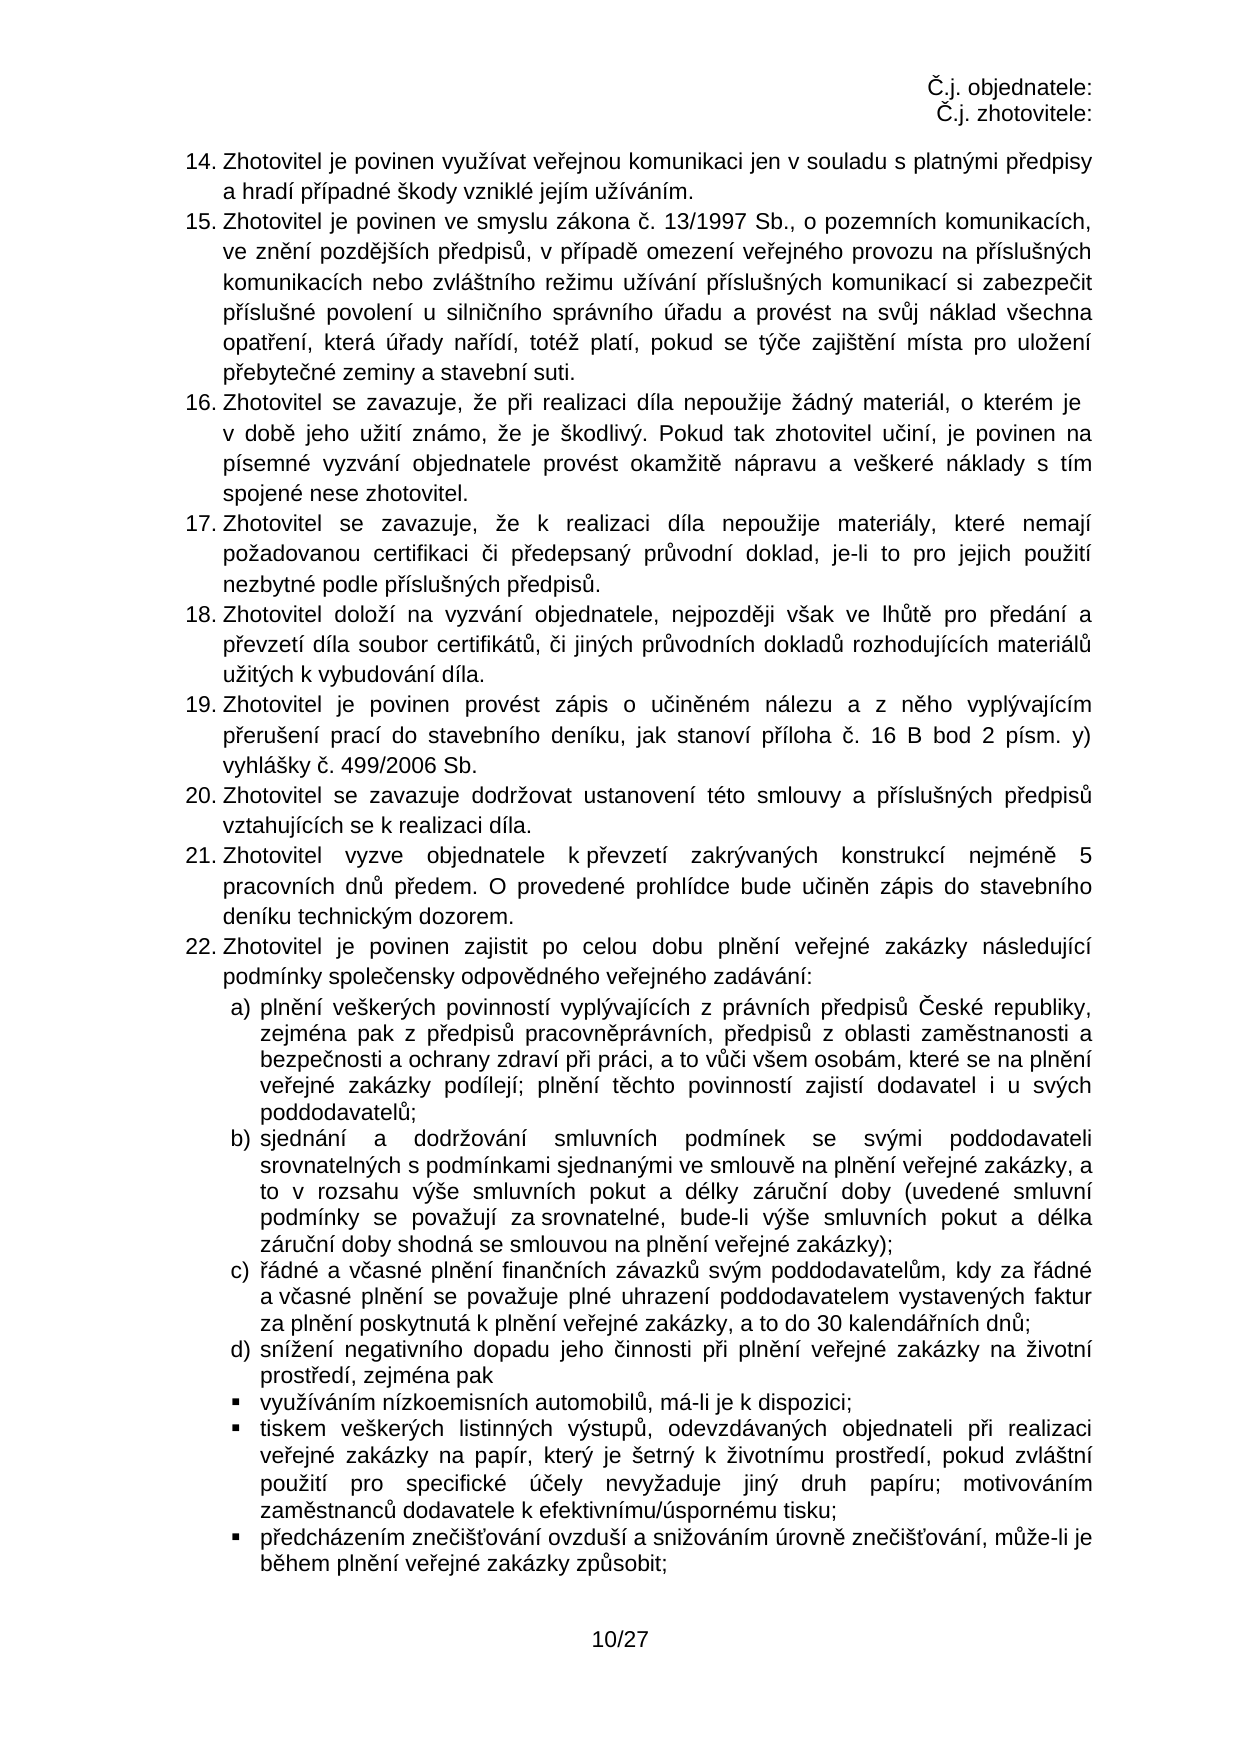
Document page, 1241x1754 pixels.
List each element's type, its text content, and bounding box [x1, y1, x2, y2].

list řádné a včasné plnění finančních závazků svým poddodavatelům, kdy za řádné a včasné plnění se považuje plné uhrazení poddodavatelem vystavených faktur za plnění poskytnutá k plnění veřejné zakázky, a to do 30 kalendářních dnů; [230, 1257, 1093, 1336]
list Zhotovitel je povinen provést zápis o učiněném nálezu a z něho vyplývajícím přerušení prací do stavebního deníku, jak stanoví příloha č. 16 B bod 2 písm. y) vyhlášky č. 499/2006 Sb. [185, 691, 1093, 778]
list využíváním nízkoemisních automobilů, má-li je k dispozici; [230, 1389, 1093, 1415]
list plnění veškerých povinností vyplývajících z právních předpisů České republiky, zejména pak z předpisů pracovněprávních, předpisů z oblasti zaměstnanosti a bezpečnosti a ochrany zdraví při práci, a to vůči všem osobám, které se na plnění veřejné zakázky podílejí; plnění těchto povinností zajistí dodavatel i u svých poddodavatelů; [230, 993, 1093, 1125]
list snížení negativního dopadu jeho činnosti při plnění veřejné zakázky na životní prostředí, zejména pak [230, 1336, 1093, 1389]
list Zhotovitel se zavazuje, že při realizaci díla nepoužije žádný materiál, o kterém je v době jeho užití známo, že je škodlivý. Pokud tak zhotovitel učiní, je povinen na písemné vyzvání objednatele provést okamžitě nápravu a veškeré náklady s tím spojené nese zhotovitel. [185, 389, 1093, 506]
list Zhotovitel se zavazuje dodržovat ustanovení této smlouvy a příslušných předpisů vztahujících se k realizaci díla. [185, 782, 1093, 838]
list předcházením znečišťování ovzduší a snižováním úrovně znečišťování, může-li je během plnění veřejné zakázky způsobit; [230, 1524, 1093, 1577]
list sjednání a dodržování smluvních podmínek se svými poddodavateli srovnatelných s podmínkami sjednanými ve smlouvě na plnění veřejné zakázky, a to v rozsahu výše smluvních pokut a délky záruční doby (uvedené smluvní podmínky se považují za srovnatelné, bude-li výše smluvních pokut a délka záruční doby shodná se smlouvou na plnění veřejné zakázky); [230, 1125, 1093, 1257]
list Zhotovitel vyzve objednatele k převzetí zakrývaných konstrukcí nejméně 5 pracovních dnů předem. O provedené prohlídce bude učiněn zápis do stavebního deníku technickým dozorem. [185, 842, 1093, 929]
list tiskem veškerých listinných výstupů, odevzdávaných objednateli při realizaci veřejné zakázky na papír, který je šetrný k životnímu prostředí, pokud zvláštní použití pro specifické účely nevyžaduje jiný druh papíru; motivováním zaměstnanců dodavatele k efektivnímu/úspornému tisku; [230, 1415, 1093, 1524]
list Zhotovitel je povinen využívat veřejnou komunikaci jen v souladu s platnými předpisy a hradí případné škody vzniklé jejím užíváním. [185, 148, 1093, 204]
list Zhotovitel je povinen zajistit po celou dobu plnění veřejné zakázky následující podmínky společensky odpovědného veřejného zadávání: [185, 933, 1093, 989]
list Zhotovitel se zavazuje, že k realizaci díla nepoužije materiály, které nemají požadovanou certifikaci či předepsaný průvodní doklad, je-li to pro jejich použití nezbytné podle příslušných předpisů. [185, 510, 1093, 597]
list Zhotovitel doloží na vyzvání objednatele, nejpozději však ve lhůtě pro předání a převzetí díla soubor certifikátů, či jiných průvodních dokladů rozhodujících materiálů užitých k vybudování díla. [185, 601, 1093, 687]
list Zhotovitel je povinen ve smyslu zákona č. 13/1997 Sb., o pozemních komunikacích, ve znění pozdějších předpisů, v případě omezení veřejného provozu na příslušných komunikacích nebo zvláštního režimu užívání příslušných komunikací si zabezpečit příslušné povolení u silničního správního úřadu a provést na svůj náklad všechna opatření, která úřady nařídí, totéž platí, pokud se týče zajištění místa pro uložení přebytečné zeminy a stavební suti. [185, 208, 1093, 385]
